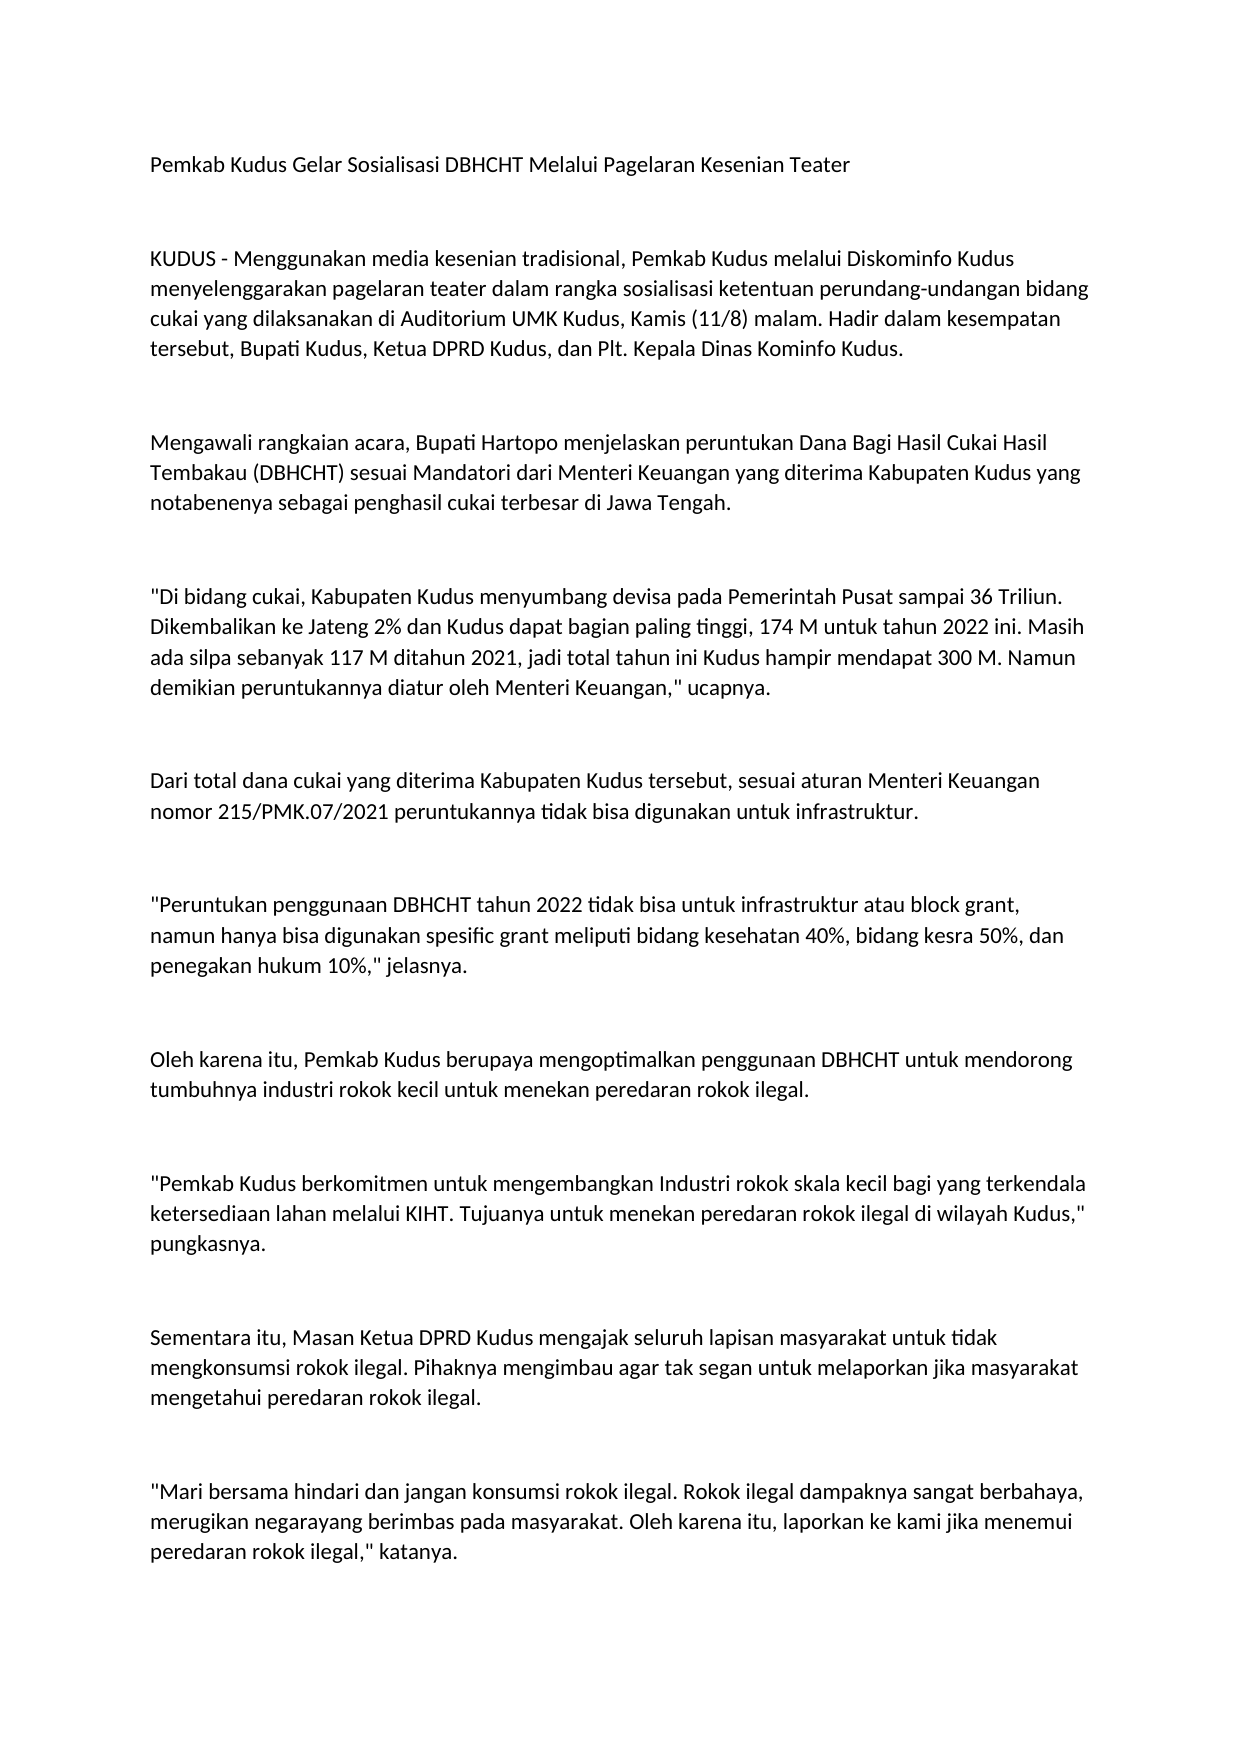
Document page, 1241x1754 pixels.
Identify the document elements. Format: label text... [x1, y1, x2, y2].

text "Di bidang cukai, Kabupaten Kudus menyumbang devisa pada Pemerintah Pusat sampai 36 Triliun. Dikembalikan ke Jateng 2% dan Kudus dapat bagian paling tinggi, 174 M untuk tahun 2022 ini. Masih ada silpa sebanyak 117 M ditahun 2021, jadi total tahun ini Kudus hampir mendapat 300 M. Namun demikian peruntukannya diatur oleh Menteri Keuangan," ucapnya. [150, 582, 1090, 701]
text "Pemkab Kudus berkomitmen untuk mengembangkan Industri rokok skala kecil bagi yang terkendala ketersediaan lahan melalui KIHT. Tujuanya untuk menekan peredaran rokok ilegal di wilayah Kudus," pungkasnya. [150, 1169, 1090, 1257]
text "Mari bersama hindari dan jangan konsumsi rokok ilegal. Rokok ilegal dampaknya sangat berbahaya, merugikan negarayang berimbas pada masyarakat. Oleh karena itu, laporkan ke kami jika menemui peredaran rokok ilegal," katanya. [150, 1477, 1090, 1566]
text KUDUS - Menggunakan media kesenian tradisional, Pemkab Kudus melalui Diskominfo Kudus menyelenggarakan pagelaran teater dalam rangka sosialisasi ketentuan perundang-undangan bidang cukai yang dilaksanakan di Auditorium UMK Kudus, Kamis (11/8) malam. Hadir dalam kesempatan tersebut, Bupati Kudus, Ketua DPRD Kudus, dan Plt. Kepala Dinas Kominfo Kudus. [150, 244, 1090, 362]
text Pemkab Kudus Gelar Sosialisasi DBHCHT Melalui Pagelaran Kesenian Teater [150, 150, 1090, 178]
text "Peruntukan penggunaan DBHCHT tahun 2022 tidak bisa untuk infrastruktur atau block grant, namun hanya bisa digunakan spesific grant meliputi bidang kesehatan 40%, bidang kesra 50%, dan penegakan hukum 10%," jelasnya. [150, 891, 1090, 979]
text Sementara itu, Masan Ketua DPRD Kudus mengajak seluruh lapisan masyarakat untuk tidak mengkonsumsi rokok ilegal. Pihaknya mengimbau agar tak segan untuk melaporkan jika masyarakat mengetahui peredaran rokok ilegal. [150, 1323, 1090, 1411]
text Oleh karena itu, Pemkab Kudus berupaya mengoptimalkan penggunaan DBHCHT untuk mendorong tumbuhnya industri rokok kecil untuk menekan peredaran rokok ilegal. [150, 1045, 1090, 1103]
text Mengawali rangkaian acara, Bupati Hartopo menjelaskan peruntukan Dana Bagi Hasil Cukai Hasil Tembakau (DBHCHT) sesuai Mandatori dari Menteri Keuangan yang diterima Kabupaten Kudus yang notabenenya sebagai penghasil cukai terbesar di Jawa Tengah. [150, 428, 1090, 517]
text Dari total dana cukai yang diterima Kabupaten Kudus tersebut, sesuai aturan Menteri Keuangan nomor 215/PMK.07/2021 peruntukannya tidak bisa digunakan untuk infrastruktur. [150, 767, 1090, 825]
